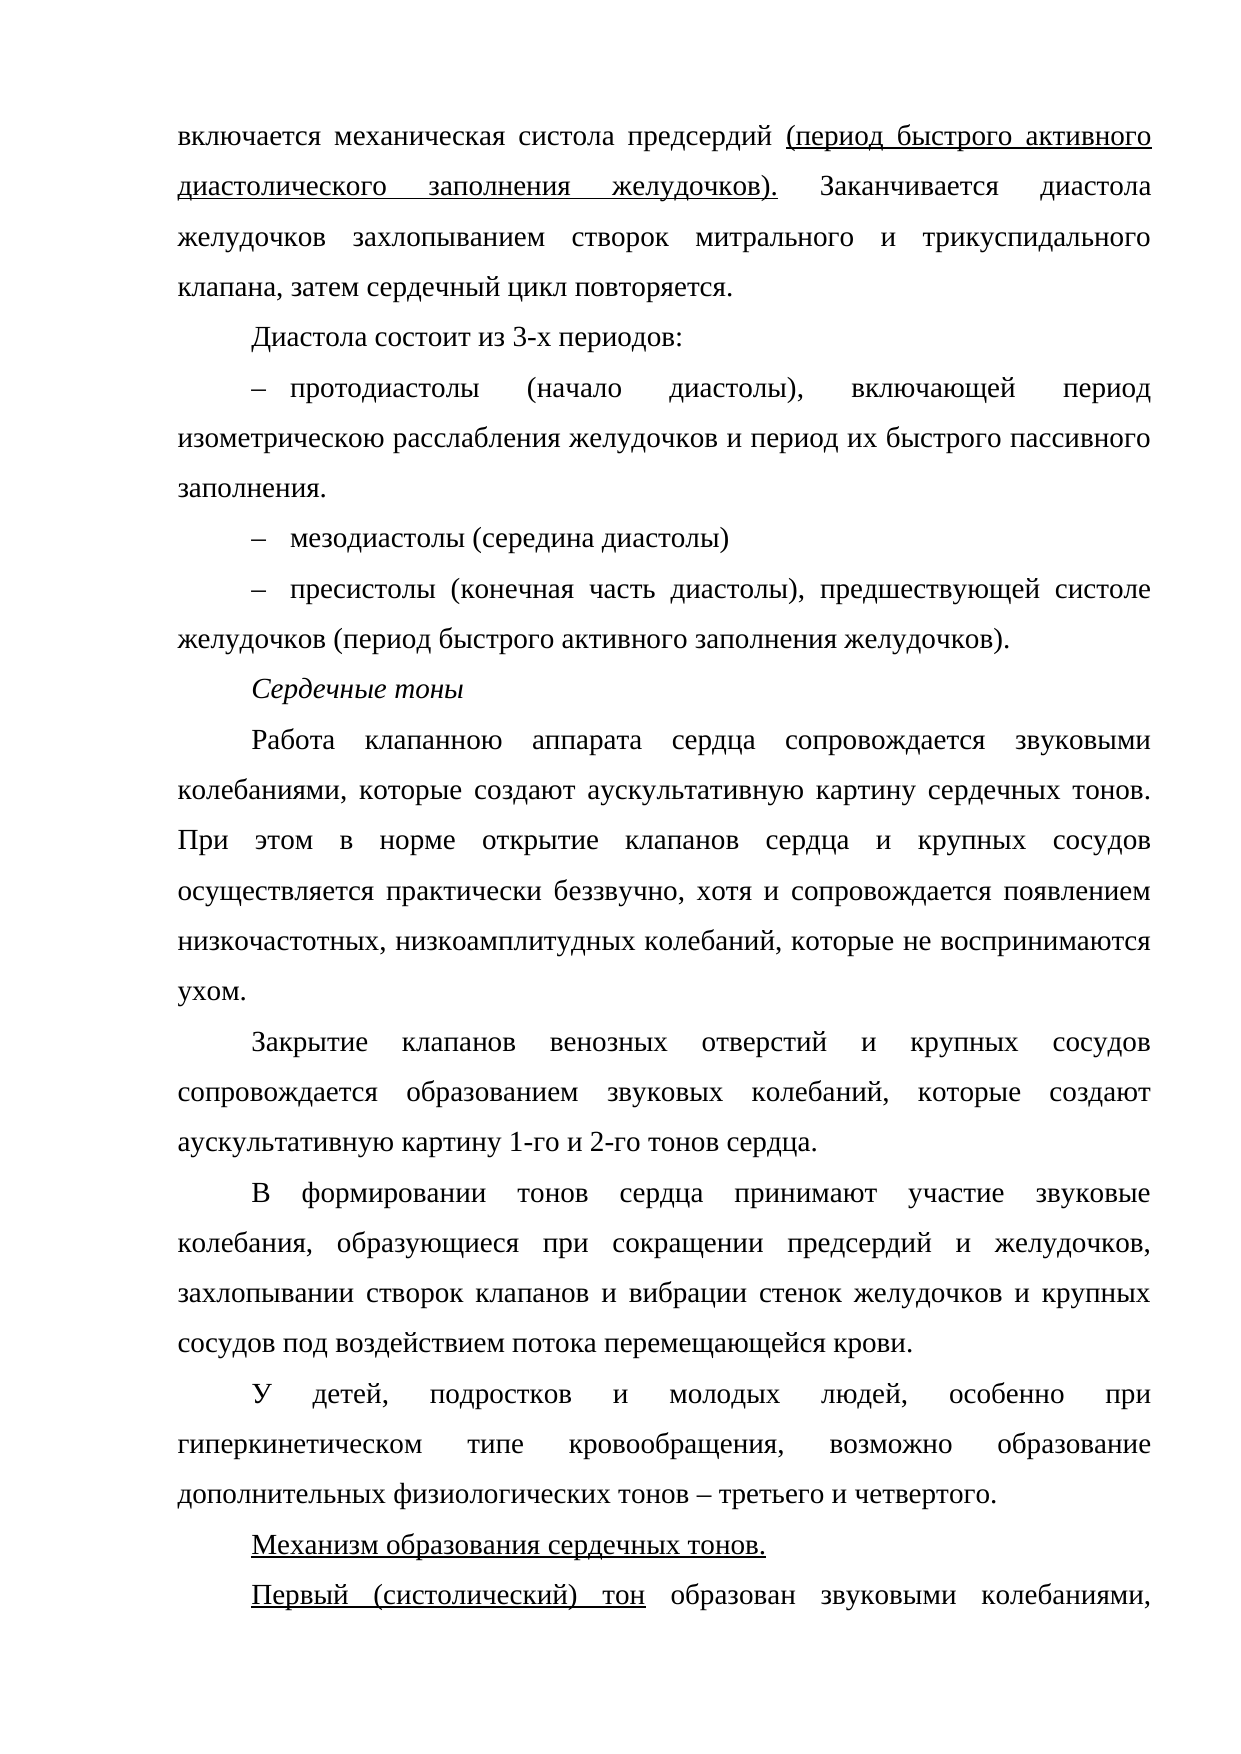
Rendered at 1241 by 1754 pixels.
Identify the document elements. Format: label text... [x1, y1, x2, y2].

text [177, 118, 1152, 303]
text Механизм образования сердечных тонов. [177, 1527, 1152, 1560]
text Диастола состоит из 3-х периодов: [177, 319, 1152, 353]
text Закрытие клапанов венозных отверстий и крупных сосудов сопровождается образованием звуковых колебаний, которые создают аускультативную картину 1-го и 2-го тонов сердца. [177, 1024, 1152, 1158]
subtitle Сердечные тоны [177, 672, 1152, 705]
list мезодиастолы (середина диастолы) [177, 521, 1152, 554]
text В формировании тонов сердца принимают участие звуковые колебания, образующиеся при сокращении предсердий и желудочков, захлопывании створок клапанов и вибрации стенок желудочков и крупных сосудов под воздействием потока перемещающейся крови. [177, 1175, 1152, 1359]
list пресистолы (конечная часть диастолы), предшествующей систоле желудочков (период быстрого активного заполнения желудочков). [177, 571, 1152, 655]
text У детей, подростков и молодых людей, особенно при гиперкинетическом типе кровообращения, возможно образование дополнительных физиологических тонов – третьего и четвертого. [177, 1376, 1152, 1510]
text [177, 1577, 1152, 1611]
list протодиастолы (начало диастолы), включающей период изометрическою расслабления желудочков и период их быстрого пассивного заполнения. [177, 370, 1152, 504]
text Работа клапанною аппарата сердца сопровождается звуковыми колебаниями, которые создают аускультативную картину сердечных тонов. При этом в норме открытие клапанов сердца и крупных сосудов осуществляется практически беззвучно, хотя и сопровождается появлением низкочастотных, низкоамплитудных колебаний, которые не воспринимаются ухом. [177, 722, 1152, 1007]
